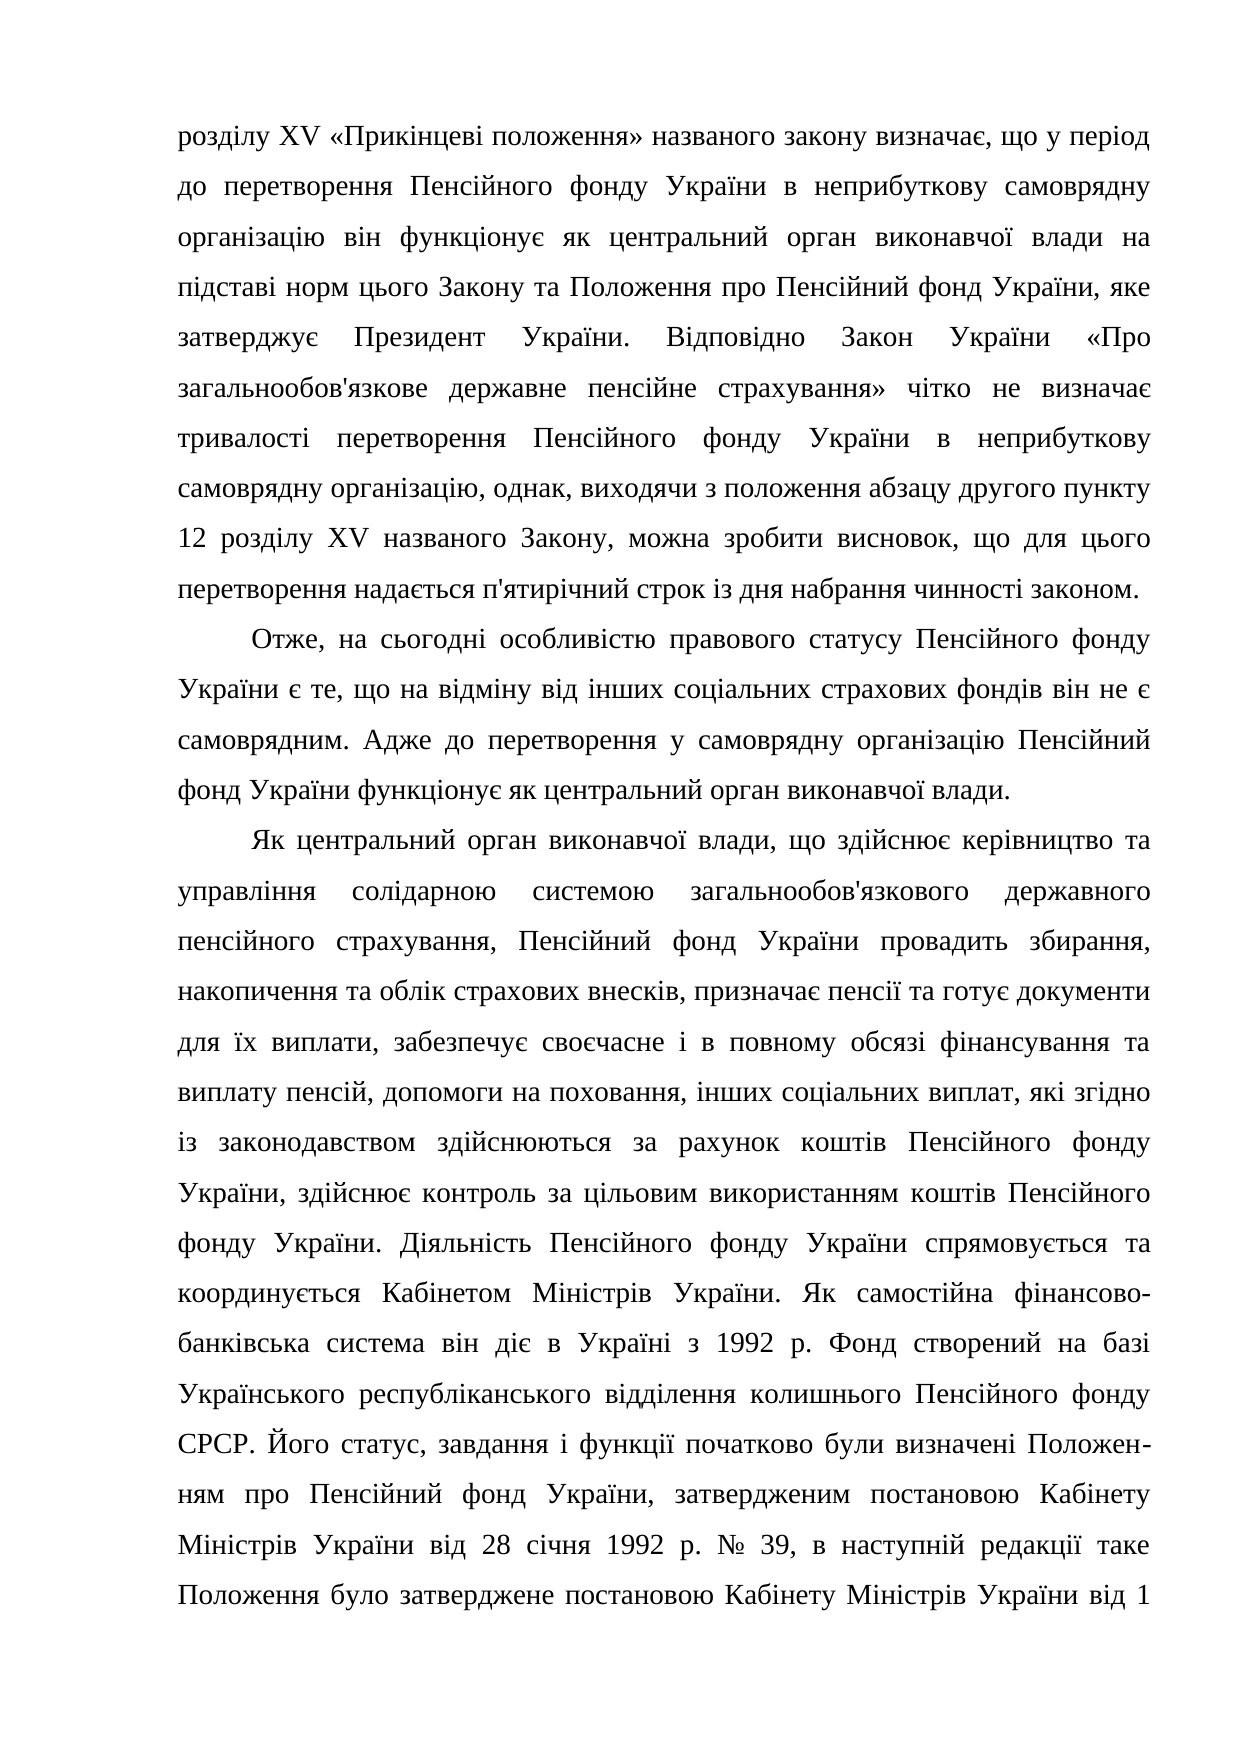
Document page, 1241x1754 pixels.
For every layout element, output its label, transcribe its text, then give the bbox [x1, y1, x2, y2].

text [177, 118, 1152, 604]
text Отже, на сьогодні особливістю правового статусу Пенсійного фонду України є те, що на відміну від інших соціальних страхових фондів він не є самоврядним. Адже до перетворення у самоврядну організацію Пенсійний фонд України функціонує як центральний орган виконавчої влади. [177, 621, 1152, 806]
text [177, 822, 1152, 1611]
